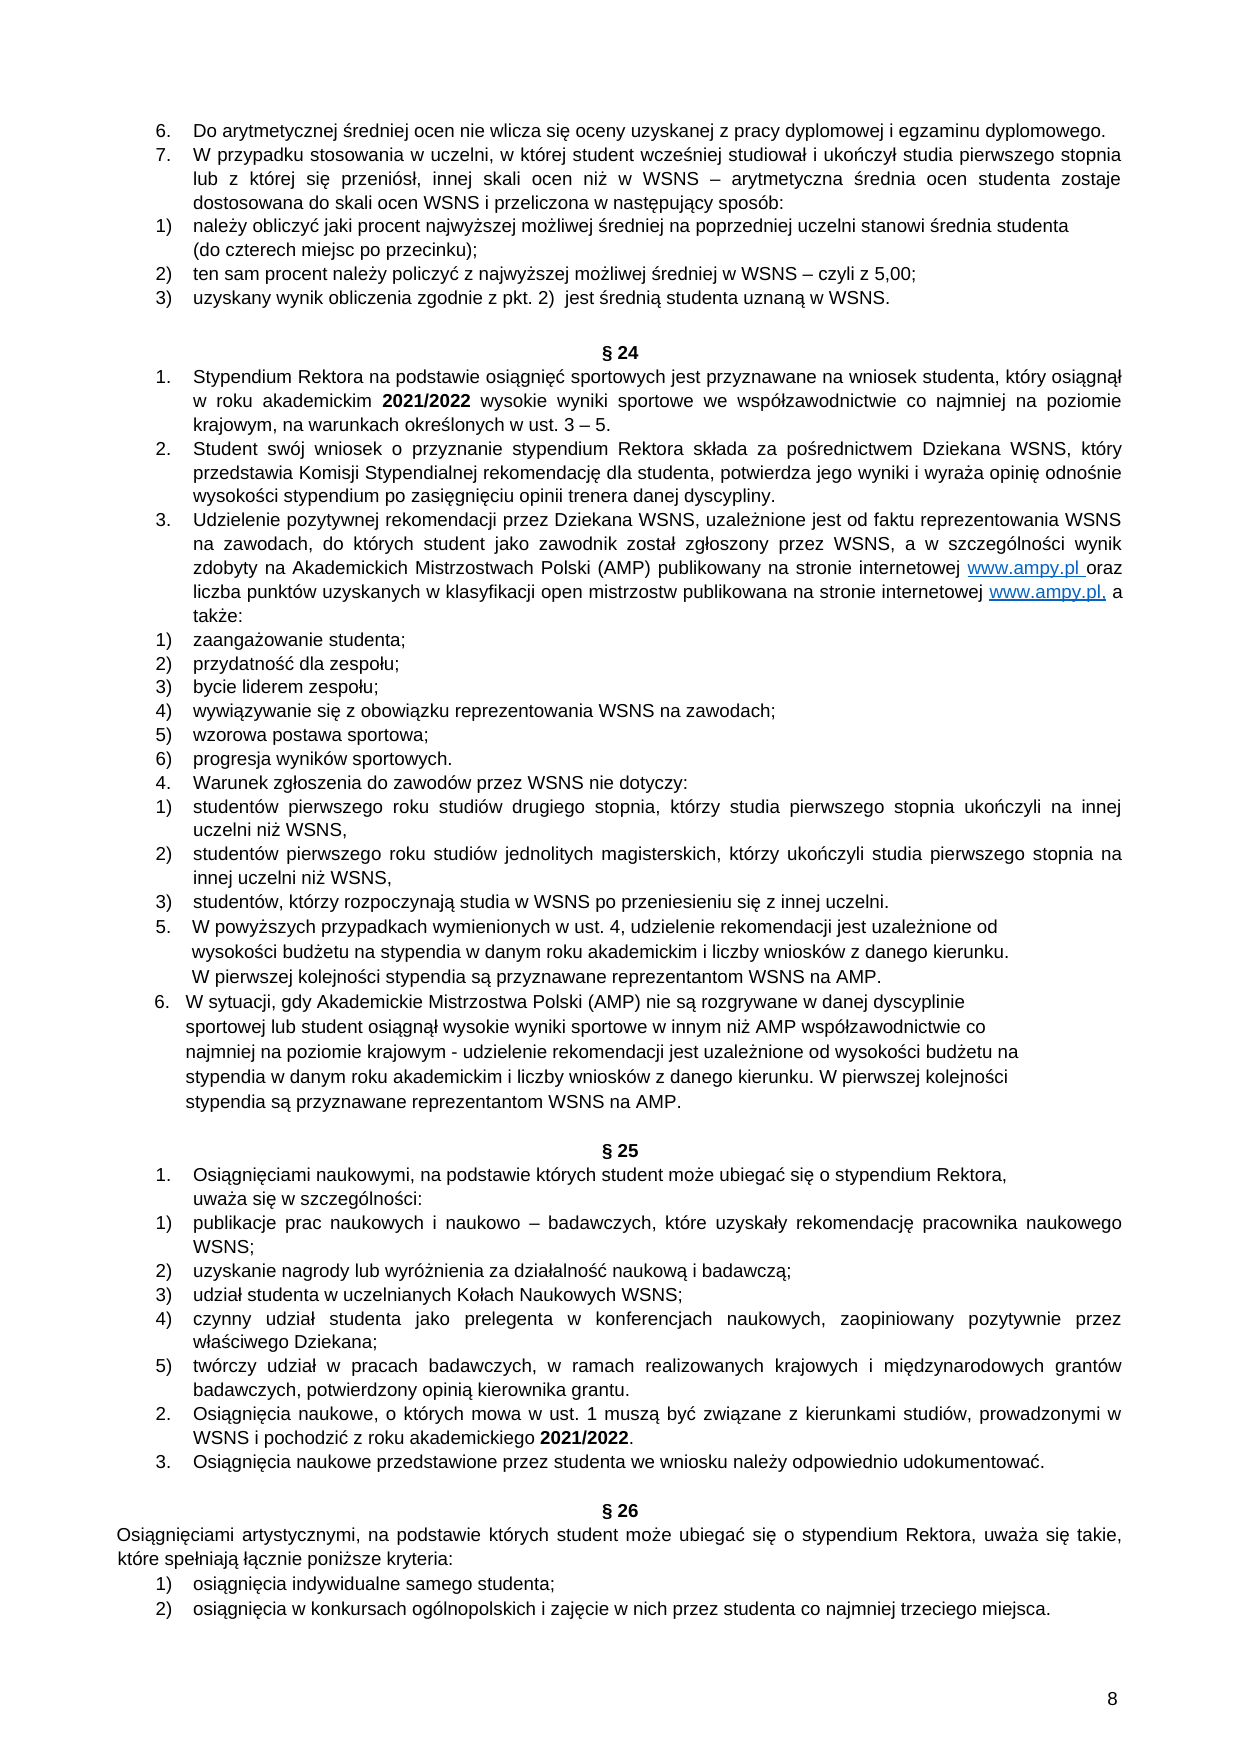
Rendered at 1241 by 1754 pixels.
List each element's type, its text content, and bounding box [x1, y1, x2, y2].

list bycie liderem zespołu; [155, 676, 1122, 698]
list Osiągnięcia naukowe przedstawione przez studenta we wniosku należy odpowiednio udokumentować. [155, 1450, 1122, 1472]
list czynny udział studenta jako prelegenta w konferencjach naukowych, zaopiniowany pozytywnie przez właściwego Dziekana; [155, 1307, 1122, 1353]
list uzyskanie nagrody lub wyróżnienia za działalność naukową i badawczą; [155, 1259, 1122, 1281]
text wysokości budżetu na stypendia w danym roku akademickim i liczby wniosków z danego kierunku. [155, 941, 1122, 962]
list W przypadku stosowania w uczelni, w której student wcześniej studiował i ukończył studia pierwszego stopnia lub z której się przeniósł, innej skali ocen niż w WSNS – arytmetyczna średnia ocen studenta zostaje dostosowana do skali ocen WSNS i przeliczona w następujący sposób: [155, 144, 1122, 213]
list osiągnięcia w konkursach ogólnopolskich i zajęcie w nich przez studenta co najmniej trzeciego miejsca. [155, 1598, 1123, 1619]
text najmniej na poziomie krajowym - udzielenie rekomendacji jest uzależnione od wysokości budżetu na [118, 1041, 1122, 1062]
text § 24 [401, 342, 839, 363]
list Warunek zgłoszenia do zawodów przez WSNS nie dotyczy: [155, 772, 1122, 793]
list Student swój wniosek o przyznanie stypendium Rektora składa za pośrednictwem Dziekana WSNS, który przedstawia Komisji Stypendialnej rekomendację dla studenta, potwierdza jego wyniki i wyraża opinię odnośnie wysokości stypendium po zasięgnięciu opinii trenera danej dyscypliny. [155, 438, 1122, 507]
list Udzielenie pozytywnej rekomendacji przez Dziekana WSNS, uzależnione jest od faktu reprezentowania WSNS na zawodach, do których student jako zawodnik został zgłoszony przez WSNS, a w szczególności wynik zdobyty na Akademickich Mistrzostwach Polski (AMP) publikowany na stronie internetowej www.ampy.pl oraz liczba punktów uzyskanych w klasyfikacji open mistrzostw publikowana na stronie internetowej www.ampy.pl, a także: [155, 509, 1122, 626]
text stypendia w danym roku akademickim i liczby wniosków z danego kierunku. W pierwszej kolejności [118, 1066, 1122, 1087]
list osiągnięcia indywidualne samego studenta; [155, 1573, 1123, 1594]
list Do arytmetycznej średniej ocen nie wlicza się oceny uzyskanej z pracy dyplomowej i egzaminu dyplomowego. [155, 120, 1122, 141]
list Osiągnięcia naukowe, o których mowa w ust. 1 muszą być związane z kierunkami studiów, prowadzonymi w WSNS i pochodzić z roku akademickiego 2021/2022. [155, 1403, 1122, 1448]
list twórczy udział w pracach badawczych, w ramach realizowanych krajowych i międzynarodowych grantów badawczych, potwierdzony opinią kierownika grantu. [155, 1355, 1122, 1400]
list udział studenta w uczelnianych Kołach Naukowych WSNS; [155, 1283, 1122, 1305]
list wzorowa postawa sportowa; [155, 724, 1122, 745]
list uzyskany wynik obliczenia zgodnie z pkt. 2) jest średnią studenta uznaną w WSNS. [155, 287, 1122, 308]
text Osiągnięciami artystycznymi, na podstawie których student może ubiegać się o stypendium Rektora, uważa się takie, które spełniają łącznie poniższe kryteria: [116, 1524, 1123, 1569]
list Osiągnięciami naukowymi, na podstawie których student może ubiegać się o stypendium Rektora, [155, 1164, 1122, 1186]
list studentów pierwszego roku studiów drugiego stopnia, którzy studia pierwszego stopnia ukończyli na innej uczelni niż WSNS, [155, 795, 1122, 841]
list wywiązywanie się z obowiązku reprezentowania WSNS na zawodach; [155, 700, 1122, 722]
list (do czterech miejsc po przecinku); [193, 239, 1122, 261]
list przydatność dla zespołu; [155, 652, 1122, 674]
text 6. W sytuacji, gdy Akademickie Mistrzostwa Polski (AMP) nie są rozgrywane w danej dyscyplinie [118, 991, 1122, 1012]
list studentów pierwszego roku studiów jednolitych magisterskich, którzy ukończyli studia pierwszego stopnia na innej uczelni niż WSNS, [155, 843, 1122, 888]
text § 26 [401, 1499, 839, 1521]
text W pierwszej kolejności stypendia są przyznawane reprezentantom WSNS na AMP. [155, 966, 1122, 987]
text 5. W powyższych przypadkach wymienionych w ust. 4, udzielenie rekomendacji jest uzależnione od [155, 916, 1122, 937]
list zaangażowanie studenta; [155, 628, 1122, 650]
list Stypendium Rektora na podstawie osiągnięć sportowych jest przyznawane na wniosek studenta, który osiągnął w roku akademickim 2021/2022 wysokie wyniki sportowe we współzawodnictwie co najmniej na poziomie krajowym, na warunkach określonych w ust. 3 – 5. [155, 366, 1122, 435]
list ten sam procent należy policzyć z najwyższej możliwej średniej w WSNS – czyli z 5,00; [155, 263, 1122, 284]
list publikacje prac naukowych i naukowo – badawczych, które uzyskały rekomendację pracownika naukowego WSNS; [155, 1212, 1122, 1257]
text sportowej lub student osiągnął wysokie wyniki sportowe w innym niż AMP współzawodnictwie co [118, 1016, 1122, 1037]
text § 25 [401, 1140, 839, 1162]
list należy obliczyć jaki procent najwyższej możliwej średniej na poprzedniej uczelni stanowi średnia studenta [155, 215, 1122, 237]
list progresja wyników sportowych. [155, 748, 1122, 769]
list studentów, którzy rozpoczynają studia w WSNS po przeniesieniu się z innej uczelni. [155, 891, 1122, 912]
list uważa się w szczególności: [193, 1188, 1122, 1209]
text stypendia są przyznawane reprezentantom WSNS na AMP. [118, 1091, 1122, 1112]
